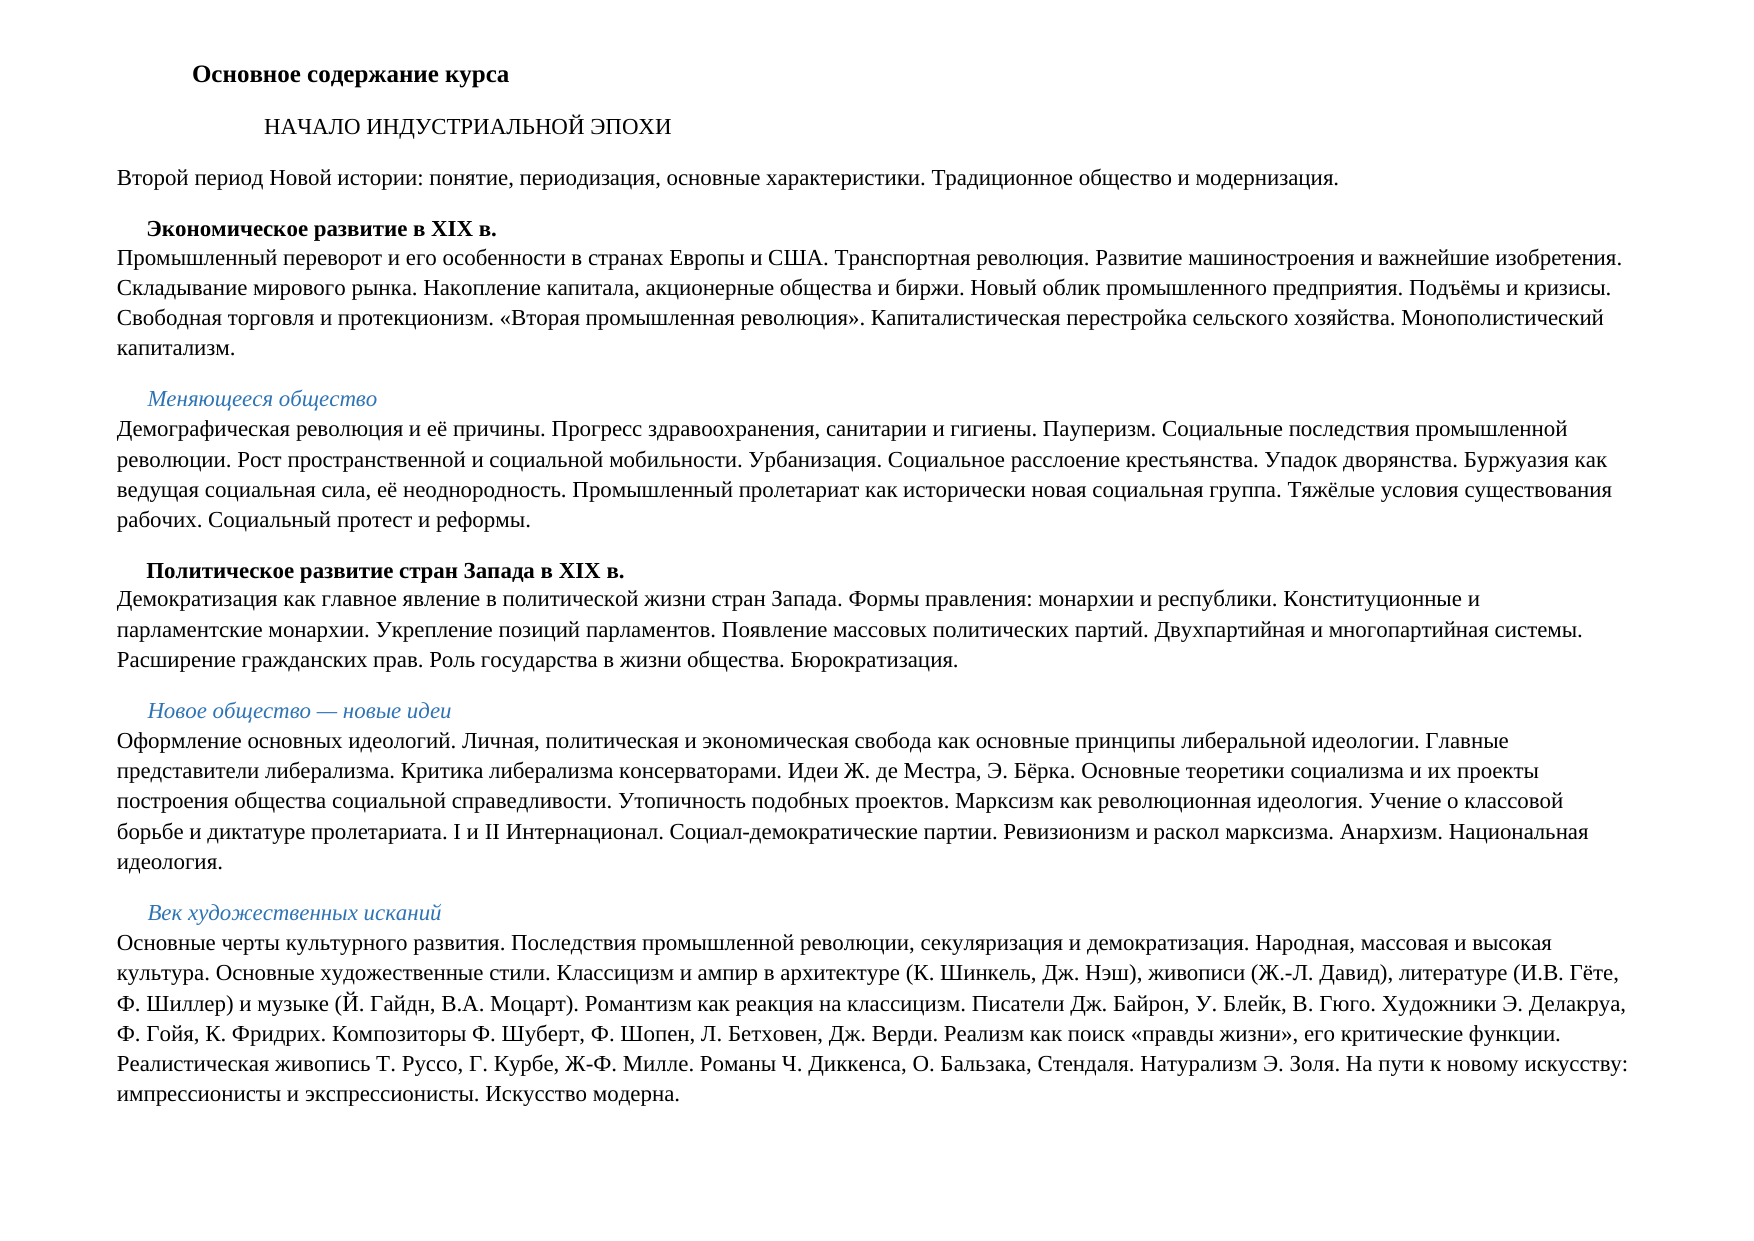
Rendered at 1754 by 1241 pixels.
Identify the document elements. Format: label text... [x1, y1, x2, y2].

text Второй период Новой истории: понятие, периодизация, основные характеристики. Традиционное общество и модернизация. [117, 164, 1633, 190]
text Основные черты культурного развития. Последствия промышленной революции, секуляризация и демократизация. Народная, массовая и высокая культура. Основные художественные стили. Классицизм и ампир в архитектуре (К. Шинкель, Дж. Нэш), живописи (Ж.-Л. Давид), литературе (И.В. Гёте, Ф. Шиллер) и музыке (Й. Гайдн, В.А. Моцарт). Романтизм как реакция на классицизм. Писатели Дж. Байрон, У. Блейк, В. Гюго. Художники Э. Делакруа, Ф. Гойя, К. Фридрих. Композиторы Ф. Шуберт, Ф. Шопен, Л. Бетховен, Дж. Верди. Реализм как поиск «правды жизни», его критические функции. Реалистическая живопись Т. Руссо, Г. Курбе, Ж-Ф. Милле. Романы Ч. Диккенса, О. Бальзака, Стендаля. Натурализм Э. Золя. На пути к новому искусству: импрессионисты и экспрессионисты. Искусство модерна. [117, 929, 1633, 1107]
subtitle Меняющееся общество [147, 385, 1636, 412]
text НАЧАЛО ИНДУСТРИАЛЬНОЙ ЭПОХИ [264, 113, 1633, 139]
text Промышленный переворот и его особенности в странах Европы и США. Транспортная революция. Развитие машиностроения и важнейшие изобретения. Складывание мирового рынка. Накопление капитала, акционерные общества и биржи. Новый облик промышленного предприятия. Подъёмы и кризисы. Свободная торговля и протекционизм. «Вторая промышленная революция». Капиталистическая перестройка сельского хозяйства. Монополистический капитализм. [117, 243, 1633, 361]
text Экономическое развитие в XIX в. [146, 215, 1636, 241]
text Демократизация как главное явление в политической жизни стран Запада. Формы правления: монархии и республики. Конституционные и парламентские монархии. Укрепление позиций парламентов. Появление массовых политических партий. Двухпартийная и многопартийная системы. Расширение гражданских прав. Роль государства в жизни общества. Бюрократизация. [117, 586, 1633, 672]
text Основное содержание курса [118, 59, 1636, 88]
subtitle Век художественных исканий [147, 899, 1636, 925]
text Политическое развитие стран Запада в XIX в. [146, 557, 1636, 583]
subtitle Новое общество — новые идеи [147, 697, 1636, 723]
text Оформление основных идеологий. Личная, политическая и экономическая свобода как основные принципы либеральной идеологии. Главные представители либерализма. Критика либерализма консерваторами. Идеи Ж. де Местра, Э. Бёрка. Основные теоретики социализма и их проекты построения общества социальной справедливости. Утопичность подобных проектов. Марксизм как революционная идеология. Учение о классовой борьбе и диктатуре пролетариата. I и II Интернационал. Социал-демократические партии. Ревизионизм и раскол марксизма. Анархизм. Национальная идеология. [117, 727, 1633, 874]
text Демографическая революция и её причины. Прогресс здравоохранения, санитарии и гигиены. Пауперизм. Социальные последствия промышленной революции. Рост пространственной и социальной мобильности. Урбанизация. Социальное расслоение крестьянства. Упадок дворянства. Буржуазия как ведущая социальная сила, её неоднородность. Промышленный пролетариат как исторически новая социальная группа. Тяжёлые условия существования рабочих. Социальный протест и реформы. [117, 415, 1633, 532]
